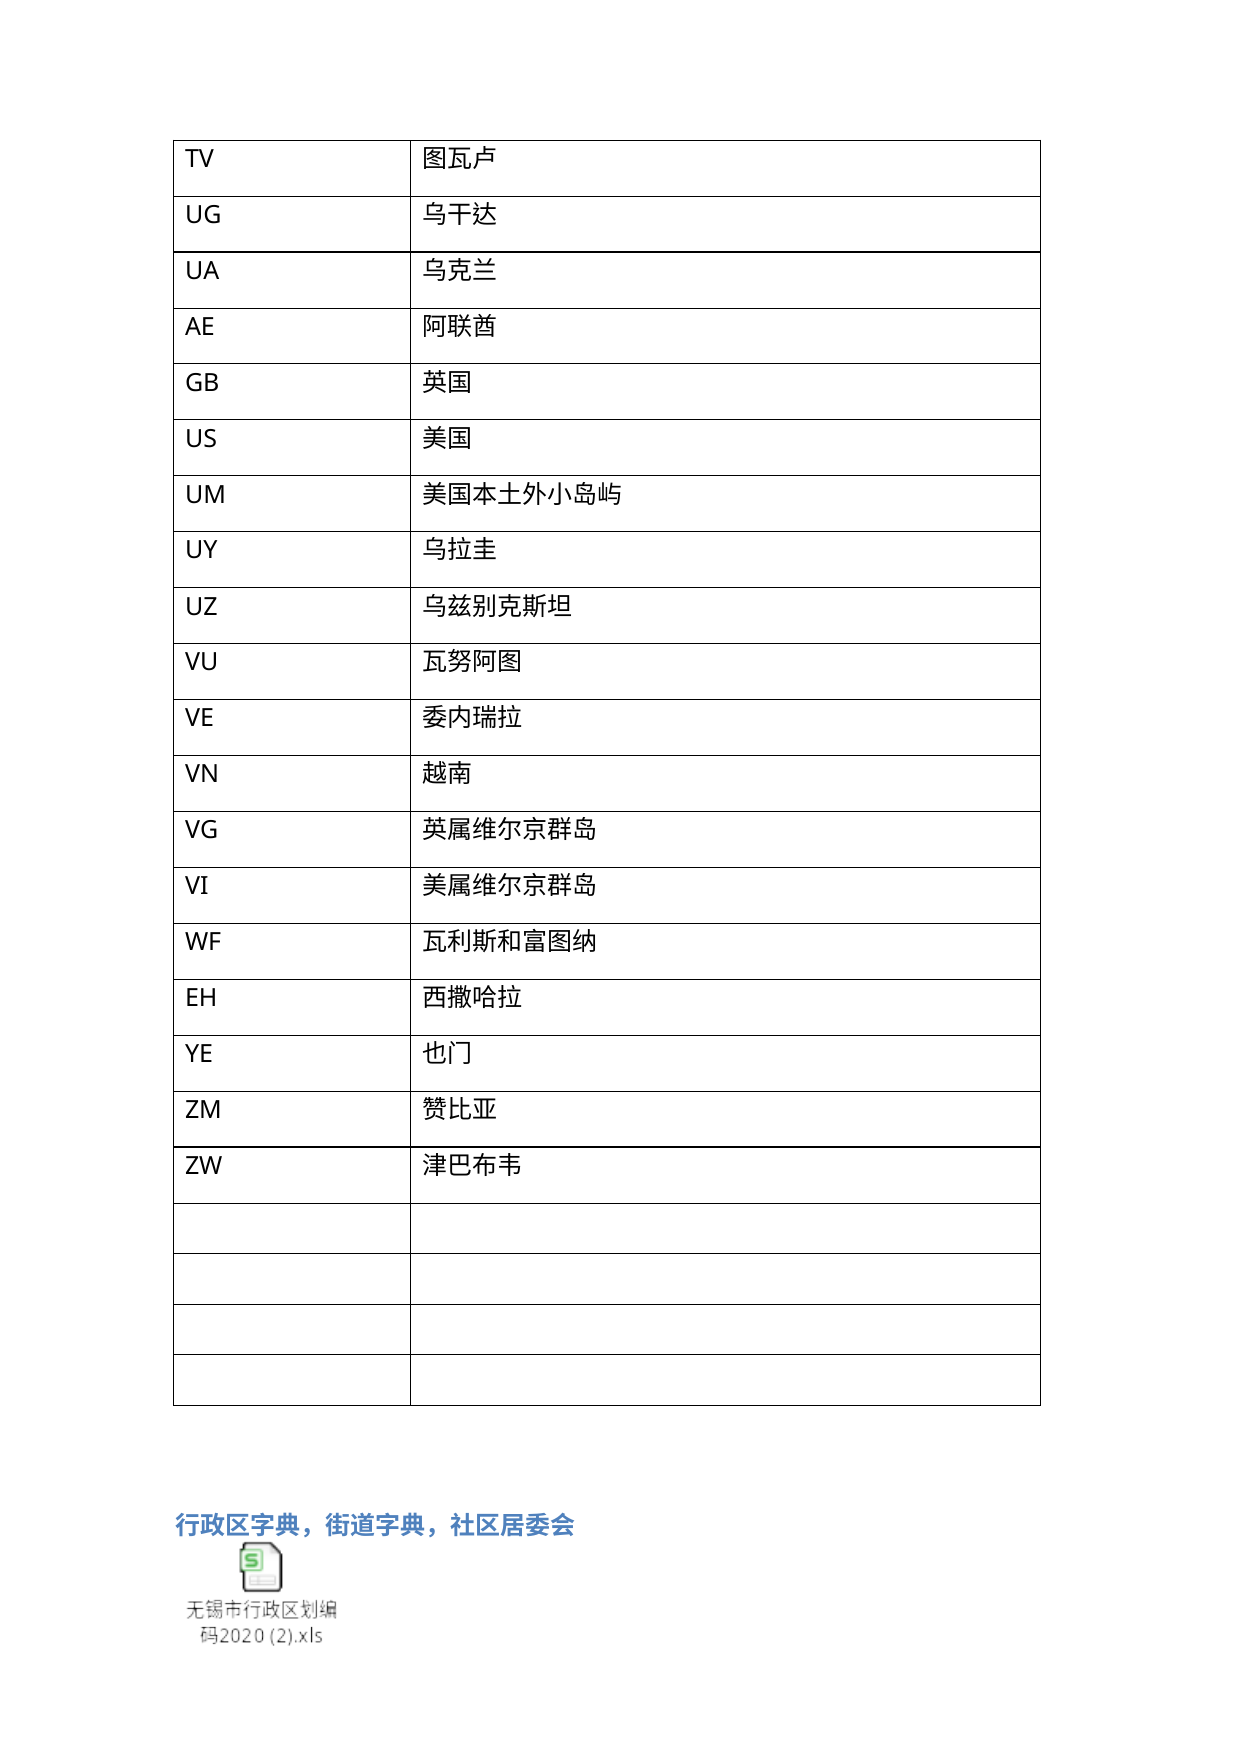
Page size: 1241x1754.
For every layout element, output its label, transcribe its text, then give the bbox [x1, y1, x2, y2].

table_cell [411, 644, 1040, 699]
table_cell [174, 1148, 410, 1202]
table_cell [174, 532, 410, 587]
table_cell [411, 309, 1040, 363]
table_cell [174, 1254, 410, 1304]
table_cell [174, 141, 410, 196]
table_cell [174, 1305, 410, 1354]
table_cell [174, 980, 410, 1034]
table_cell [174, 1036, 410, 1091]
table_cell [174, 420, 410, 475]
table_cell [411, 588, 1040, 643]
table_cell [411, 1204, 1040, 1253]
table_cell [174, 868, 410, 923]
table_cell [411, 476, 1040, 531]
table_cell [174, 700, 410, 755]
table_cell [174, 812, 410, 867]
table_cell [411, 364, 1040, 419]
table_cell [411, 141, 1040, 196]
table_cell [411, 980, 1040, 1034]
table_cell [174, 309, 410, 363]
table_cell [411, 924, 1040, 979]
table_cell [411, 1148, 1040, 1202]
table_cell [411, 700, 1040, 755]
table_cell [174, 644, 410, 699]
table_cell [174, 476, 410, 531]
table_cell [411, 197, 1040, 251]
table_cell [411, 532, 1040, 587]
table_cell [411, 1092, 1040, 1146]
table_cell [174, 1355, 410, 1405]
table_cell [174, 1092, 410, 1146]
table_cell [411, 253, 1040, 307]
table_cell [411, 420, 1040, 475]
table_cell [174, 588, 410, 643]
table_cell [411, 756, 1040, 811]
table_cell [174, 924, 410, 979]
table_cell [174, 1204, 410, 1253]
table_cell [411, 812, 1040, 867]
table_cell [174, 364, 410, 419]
subtitle 行政区字典，街道字典，社区居委会 [175, 1505, 1076, 1541]
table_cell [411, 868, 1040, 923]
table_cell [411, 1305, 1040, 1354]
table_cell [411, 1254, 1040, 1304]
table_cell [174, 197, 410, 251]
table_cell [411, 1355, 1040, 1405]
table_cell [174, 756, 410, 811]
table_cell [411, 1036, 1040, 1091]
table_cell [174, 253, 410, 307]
